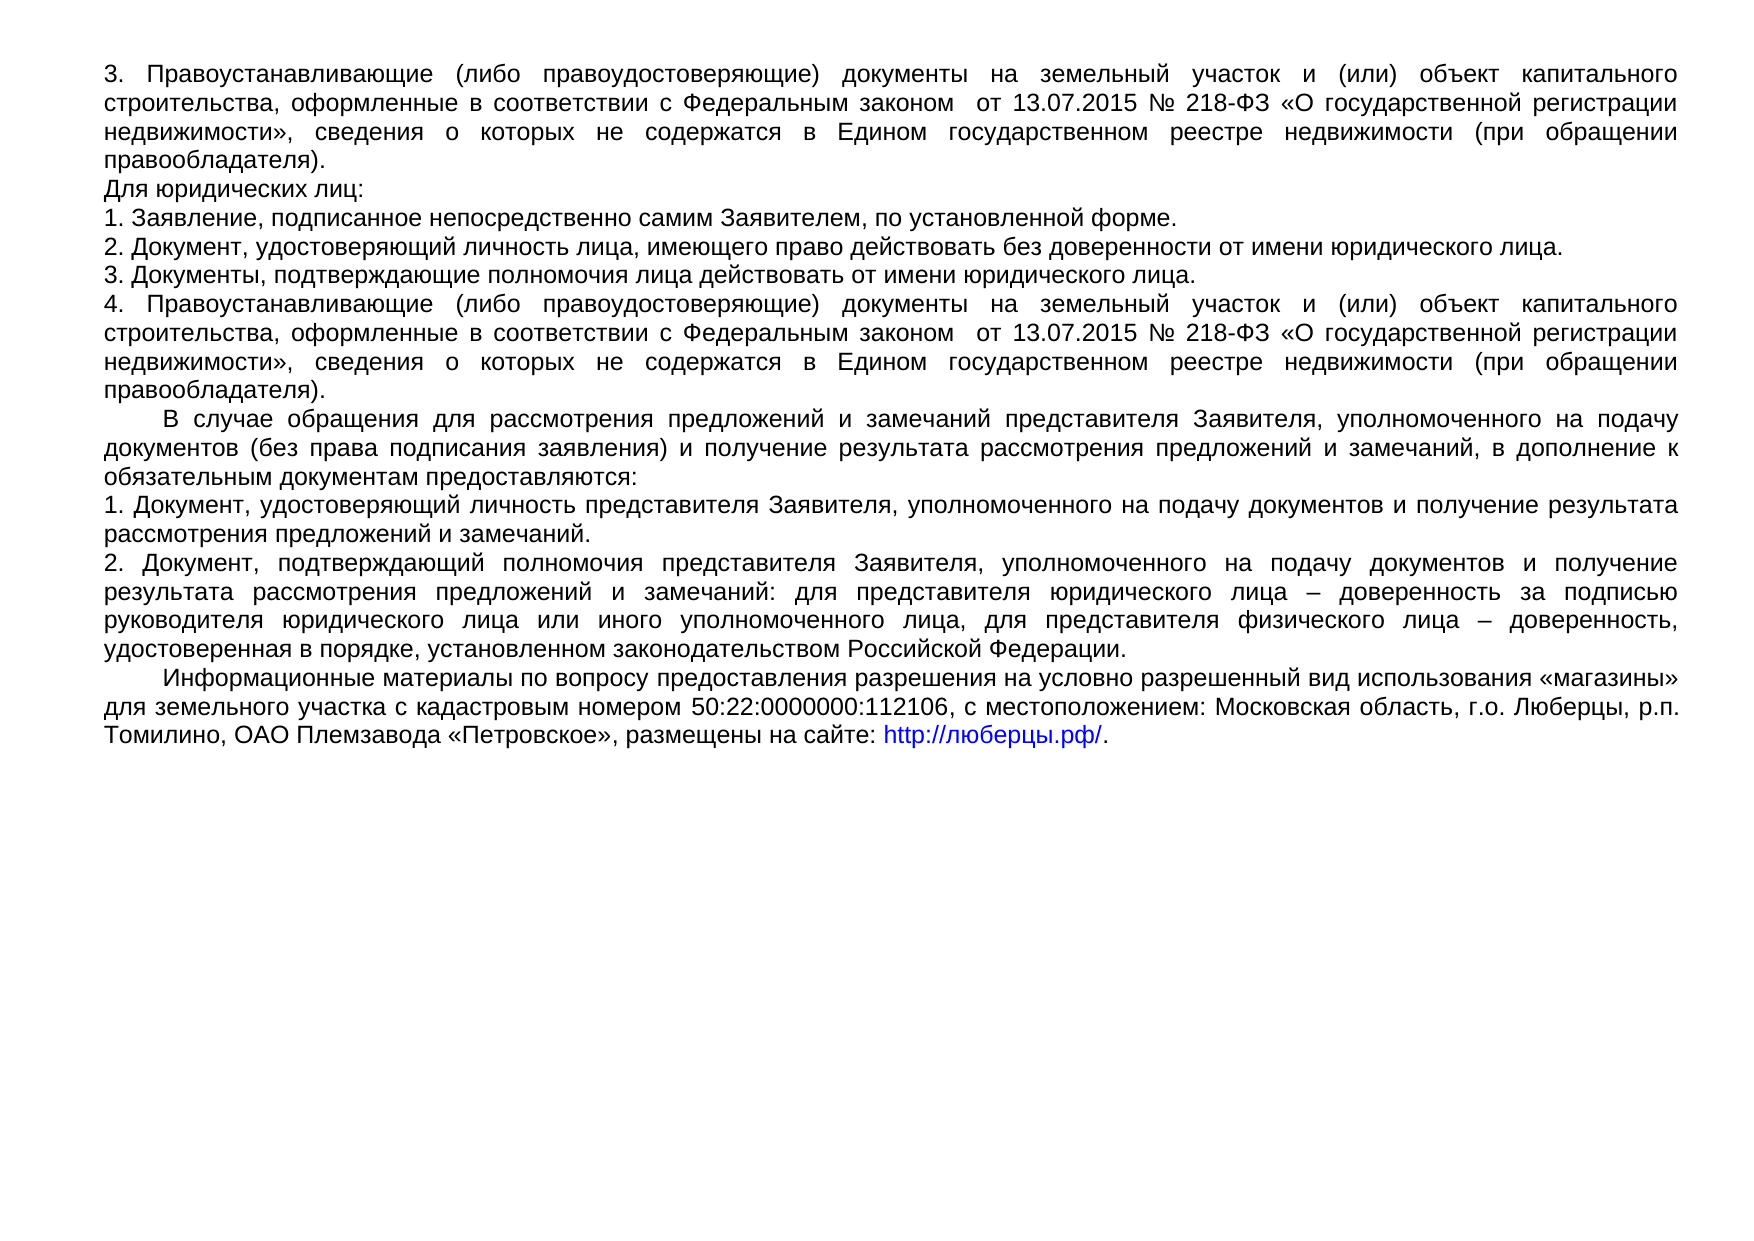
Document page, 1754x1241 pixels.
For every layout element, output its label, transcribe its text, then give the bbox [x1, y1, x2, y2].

text 3. Правоустанавливающие (либо правоудостоверяющие) документы на земельный участок и (или) объект капитального строительства, оформленные в соответствии с Федеральным законом от 13.07.2015 № 218-ФЗ «О государственной регистрации недвижимости», сведения о которых не содержатся в Едином государственном реестре недвижимости (при обращении правообладателя). [103, 59, 1680, 174]
text 2. Документ, подтверждающий полномочия представителя Заявителя, уполномоченного на подачу документов и получение результата рассмотрения предложений и замечаний: для представителя юридического лица – доверенность за подписью руководителя юридического лица или иного уполномоченного лица, для представителя физического лица – доверенность, удостоверенная в порядке, установленном законодательством Российской Федерации. [103, 548, 1680, 663]
text 4. Правоустанавливающие (либо правоудостоверяющие) документы на земельный участок и (или) объект капитального строительства, оформленные в соответствии с Федеральным законом от 13.07.2015 № 218-ФЗ «О государственной регистрации недвижимости», сведения о которых не содержатся в Едином государственном реестре недвижимости (при обращении правообладателя). [103, 289, 1680, 404]
text 1. Заявление, подписанное непосредственно самим Заявителем, по установленной форме. [103, 203, 1680, 232]
text В случае обращения для рассмотрения предложений и замечаний представителя Заявителя, уполномоченного на подачу документов (без права подписания заявления) и получение результата рассмотрения предложений и замечаний, в дополнение к обязательным документам предоставляются: [103, 404, 1680, 490]
text 1. Документ, удостоверяющий личность представителя Заявителя, уполномоченного на подачу документов и получение результата рассмотрения предложений и замечаний. [103, 490, 1680, 548]
text 3. Документы, подтверждающие полномочия лица действовать от имени юридического лица. [103, 260, 1680, 289]
text 2. Документ, удостоверяющий личность лица, имеющего право действовать без доверенности от имени юридического лица. [103, 232, 1680, 260]
text Информационные материалы по вопросу предоставления разрешения на условно разрешенный вид использования «магазины» для земельного участка с кадастровым номером 50:22:0000000:112106, с местоположением: Московская область, г.о. Люберцы, р.п. Томилино, ОАО Племзавода «Петровское», размещены на сайте: http://люберцы.рф/. [103, 663, 1680, 749]
text Для юридических лиц: [103, 174, 1680, 203]
